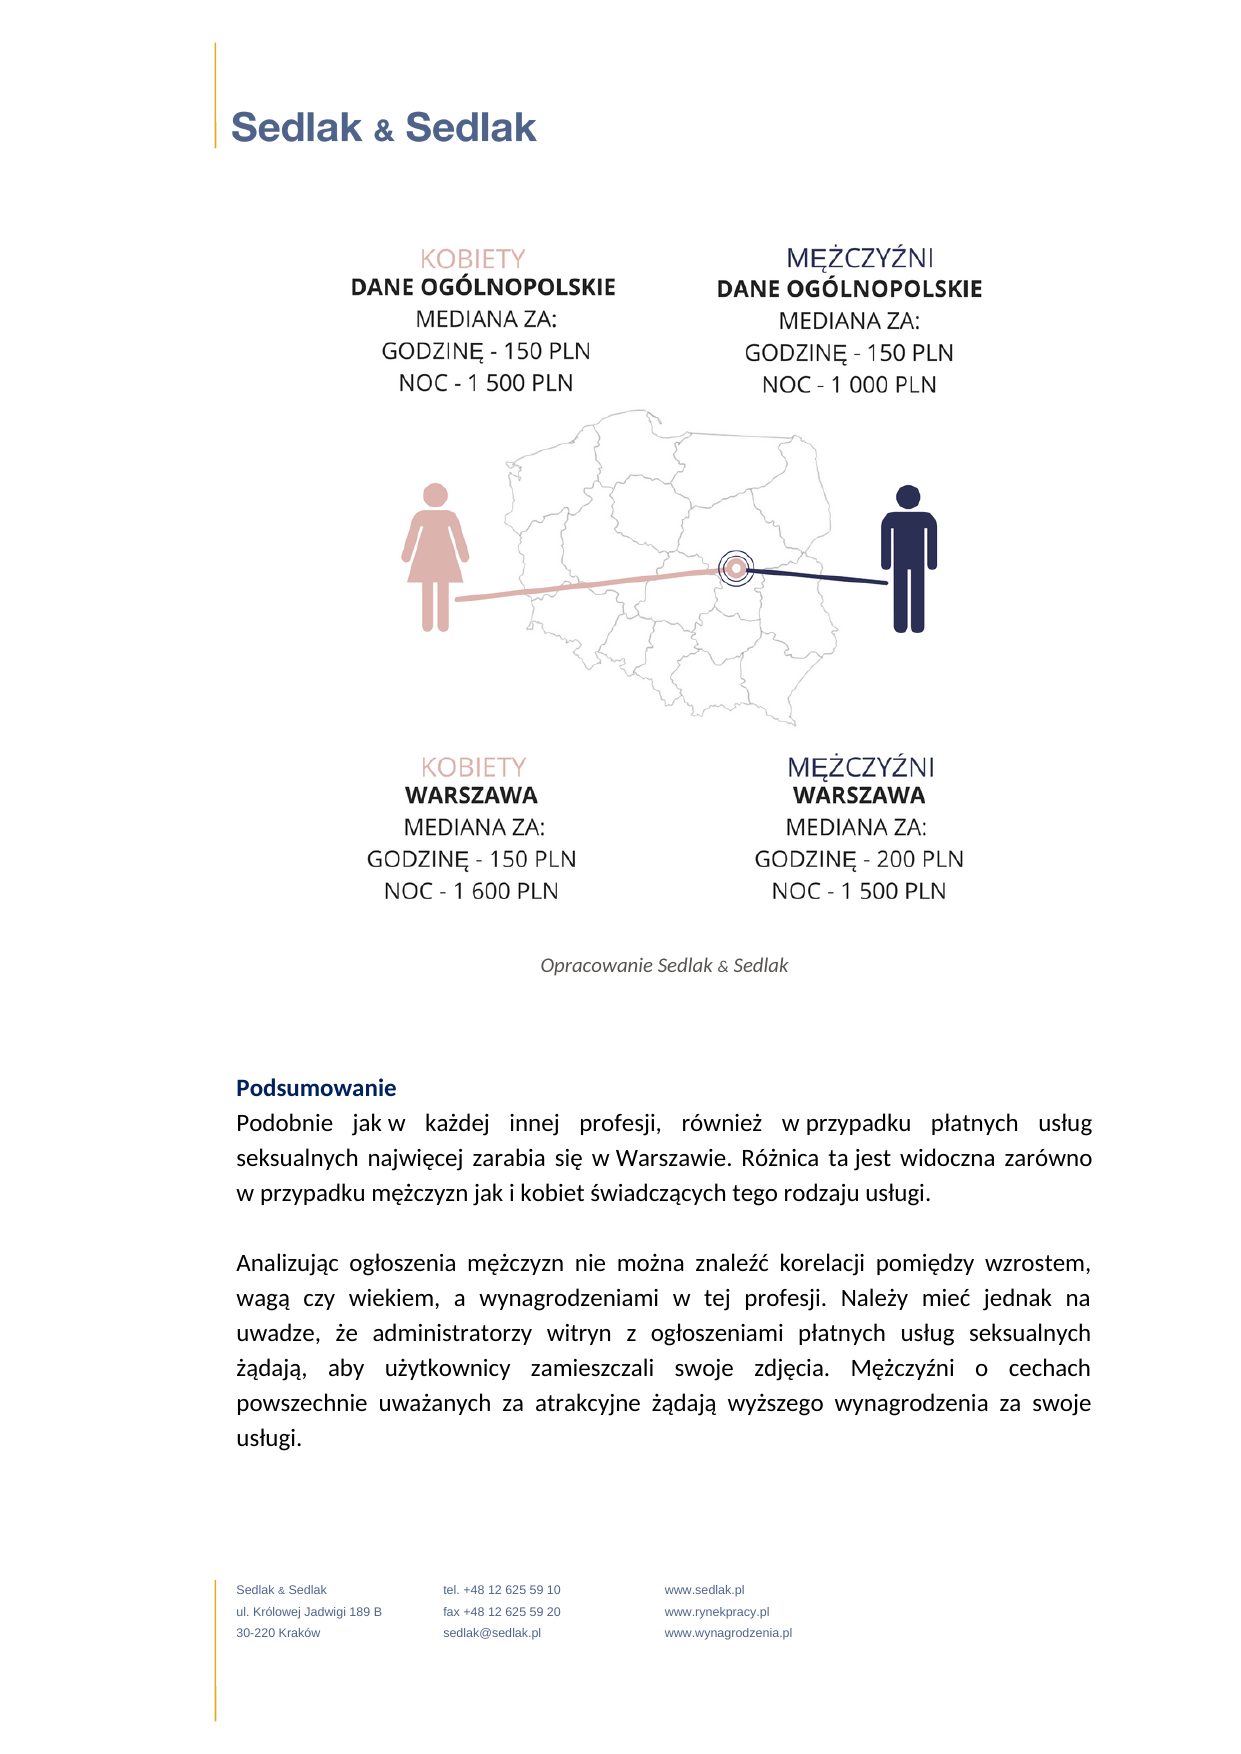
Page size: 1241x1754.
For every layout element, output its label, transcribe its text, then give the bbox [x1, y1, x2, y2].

text Podsumowanie [236, 1072, 1092, 1103]
text Opracowanie Sedlak & Sedlak [236, 952, 1092, 978]
text Analizując ogłoszenia mężczyzn nie można znaleźć korelacji pomiędzy wzrostem, wagą czy wiekiem, a wynagrodzeniami w tej profesji. Należy mieć jednak na uwadze, że administratorzy witryn z ogłoszeniami płatnych usług seksualnych żądają, aby użytkownicy zamieszczali swoje zdjęcia. Mężczyźni o cechach powszechnie uważanych za atrakcyjne żądają wyższego wynagrodzenia za swoje usługi. [236, 1247, 1092, 1453]
text Podobnie jak w każdej innej profesji, również w przypadku płatnych usług seksualnych najwięcej zarabia się w Warszawie. Różnica ta jest widoczna zarówno w przypadku mężczyzn jak i kobiet świadczących tego rodzaju usługi. [236, 1107, 1092, 1208]
picture [322, 203, 1007, 949]
picture [226, 106, 542, 149]
